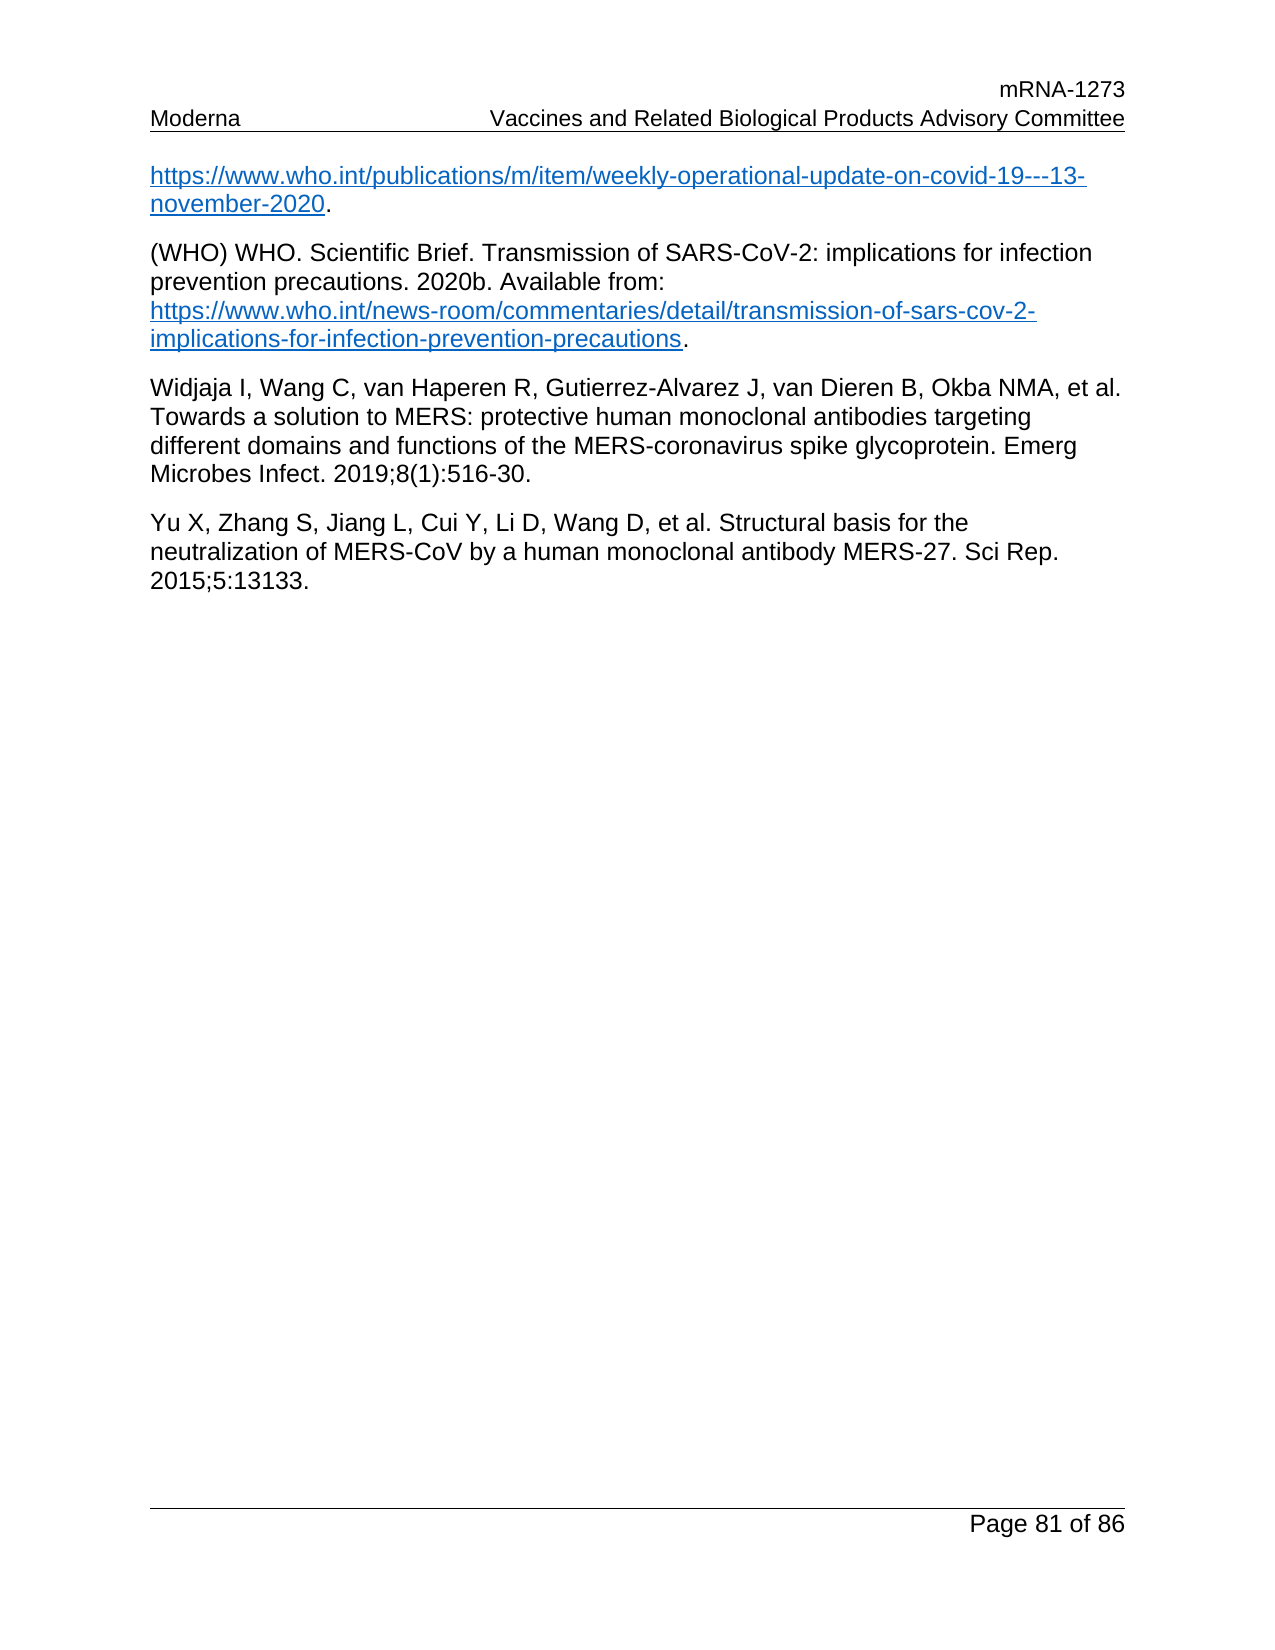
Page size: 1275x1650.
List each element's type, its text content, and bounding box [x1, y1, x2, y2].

text Widjaja I, Wang C, van Haperen R, Gutierrez-Alvarez J, van Dieren B, Okba NMA, et al. Towards a solution to MERS: protective human monoclonal antibodies targeting different domains and functions of the MERS-coronavirus spike glycoprotein. Emerg Microbes Infect. 2019;8(1):516-30. [150, 373, 1125, 488]
text (WHO) WHO. Scientific Brief. Transmission of SARS-CoV-2: implications for infection prevention precautions. 2020b. Available from: https://www.who.int/news-room/commentaries/detail/transmission-of-sars-cov-2-implications-for-infection-prevention-precautions. [150, 238, 1125, 353]
text Yu X, Zhang S, Jiang L, Cui Y, Li D, Wang D, et al. Structural basis for the neutralization of MERS-CoV by a human monoclonal antibody MERS-27. Sci Rep. 2015;5:13133. [150, 508, 1125, 594]
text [150, 161, 1125, 218]
